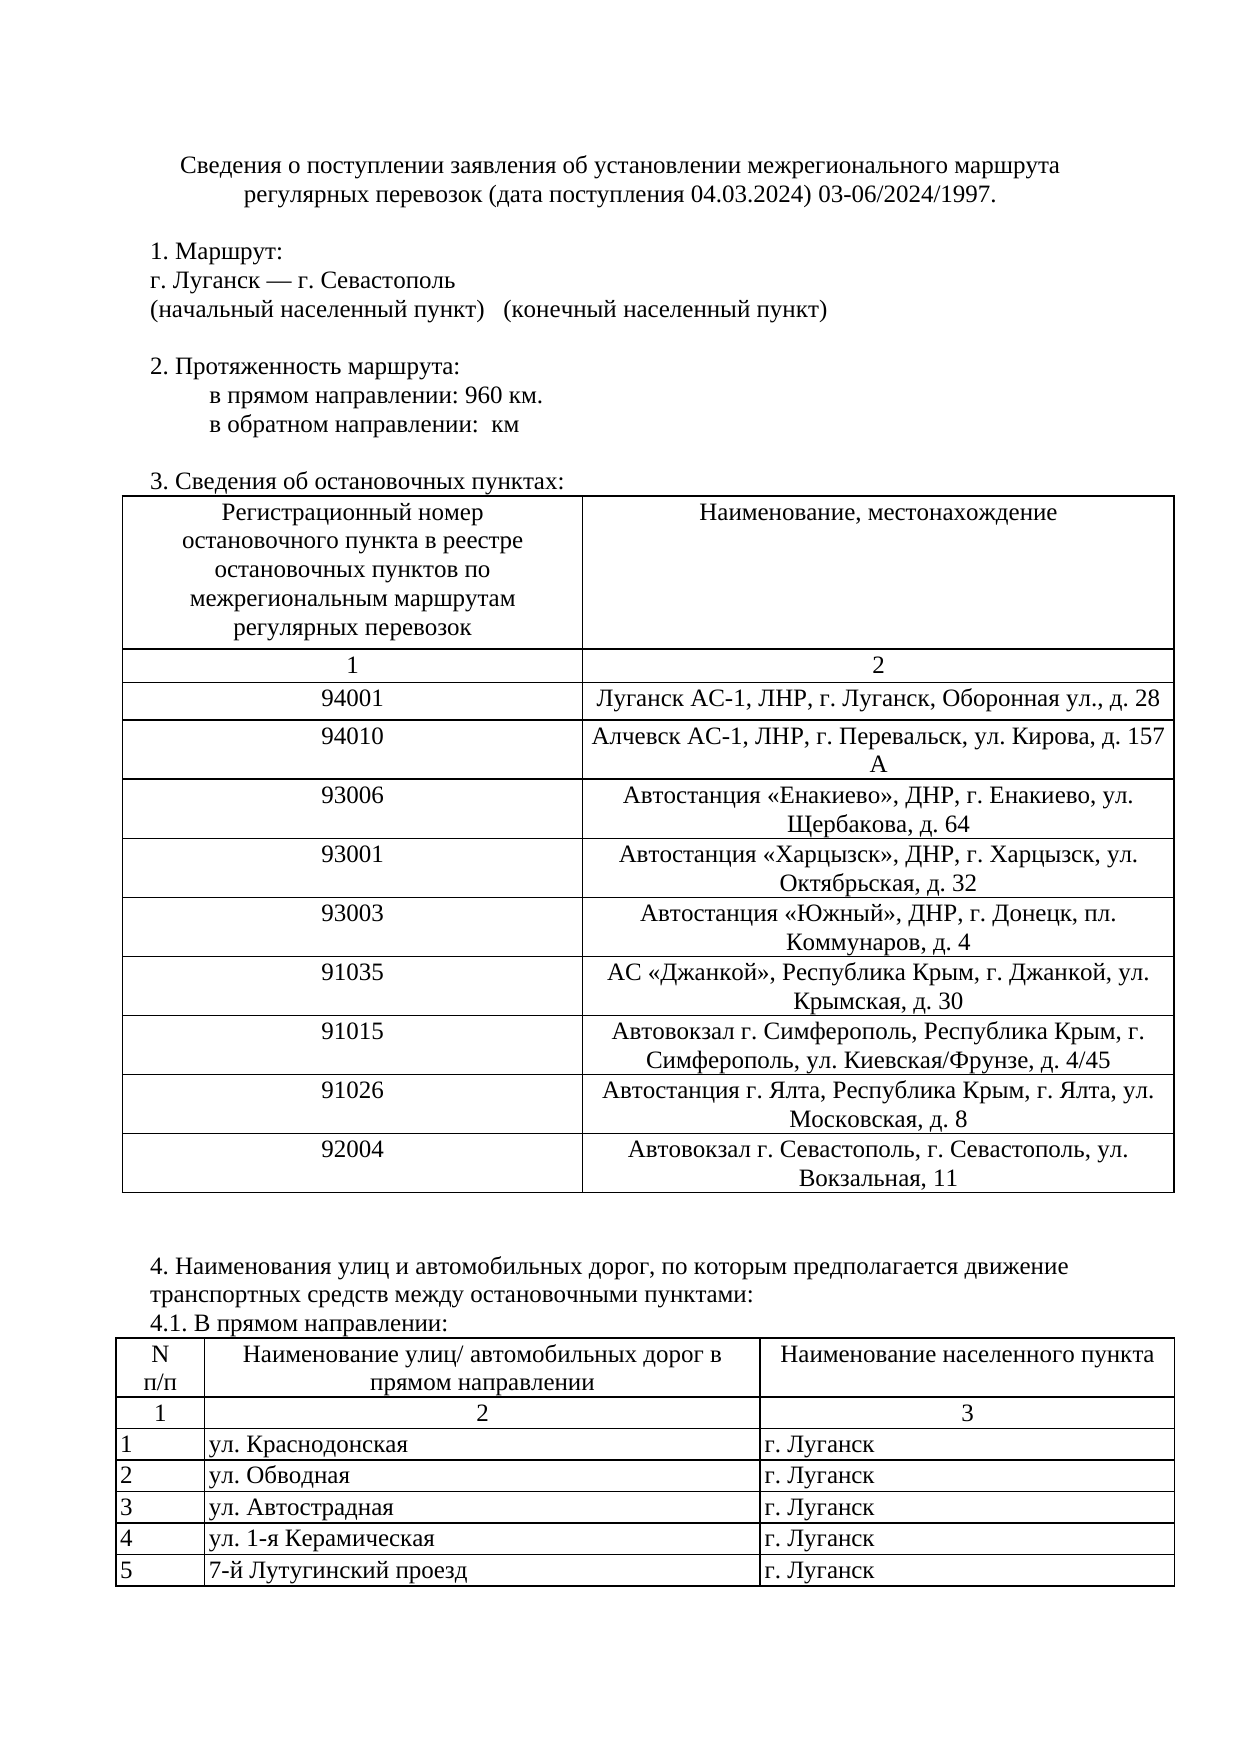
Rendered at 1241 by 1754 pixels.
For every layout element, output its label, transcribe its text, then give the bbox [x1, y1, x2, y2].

table_cell 93001 [123, 839, 582, 896]
text 4. Наименования улиц и автомобильных дорог, по которым предполагается движение транспортных средств между остановочными пунктами: [150, 1251, 1090, 1308]
table_cell 2 [583, 650, 1173, 681]
table_cell 93003 [123, 898, 582, 956]
table_cell 91015 [123, 1016, 582, 1074]
table_cell Автовокзал г. Симферополь, Республика Крым, г. Симферополь, ул. Киевская/Фрунзе, д. 4/45 [583, 1016, 1173, 1074]
table_cell 91035 [123, 957, 582, 1014]
table_header Наименование улиц/ автомобильных дорог в прямом направлении [205, 1339, 759, 1396]
table_cell ул. Автострадная [205, 1492, 759, 1522]
table_cell 94010 [123, 721, 582, 778]
table_cell ул. Краснодонская [205, 1429, 759, 1459]
table_cell г. Луганск [761, 1461, 1174, 1491]
table_cell г. Луганск [761, 1555, 1174, 1585]
text (начальный населенный пункт) (конечный населенный пункт) [150, 294, 1090, 322]
table_cell 92004 [123, 1134, 582, 1192]
table_cell 3 [761, 1398, 1174, 1428]
table_cell 2 [205, 1398, 759, 1428]
text в прямом направлении: 960 км. [150, 380, 1090, 409]
text 3. Сведения об остановочных пунктах: [150, 466, 1090, 495]
table_cell Автостанция «Южный», ДНР, г. Донецк, пл. Коммунаров, д. 4 [583, 898, 1173, 956]
text 4.1. В прямом направлении: [150, 1308, 1090, 1337]
table_cell 4 [117, 1524, 204, 1553]
table_header N п/п [117, 1339, 204, 1396]
text г. Луганск — г. Севастополь [150, 265, 1090, 294]
table_cell Автостанция «Харцызск», ДНР, г. Харцызск, ул. Октябрьская, д. 32 [583, 839, 1173, 896]
table_cell АС «Джанкой», Республика Крым, г. Джанкой, ул. Крымская, д. 30 [583, 957, 1173, 1014]
table_cell 3 [117, 1492, 204, 1522]
text 2. Протяженность маршрута: [150, 351, 1090, 380]
table_cell Луганск АС-1, ЛНР, г. Луганск, Оборонная ул., д. 28 [583, 683, 1173, 719]
table_cell 94001 [123, 683, 582, 719]
table_cell 7-й Лутугинский проезд [205, 1555, 759, 1585]
table_cell 91026 [123, 1075, 582, 1133]
table_header Наименование, местонахождение [583, 497, 1173, 648]
text Сведения о поступлении заявления об установлении межрегионального маршрута регулярных перевозок (дата поступления 04.03.2024) 03-06/2024/1997. [150, 150, 1090, 207]
table_cell ул. Обводная [205, 1461, 759, 1491]
table_cell г. Луганск [761, 1492, 1174, 1522]
table_cell Автовокзал г. Севастополь, г. Севастополь, ул. Вокзальная, 11 [583, 1134, 1173, 1192]
text 1. Маршрут: [150, 236, 1090, 265]
table_cell 5 [117, 1555, 204, 1585]
table_cell 1 [117, 1398, 204, 1428]
table_header Регистрационный номер остановочного пункта в реестре остановочных пунктов по межрегиональным маршрутам регулярных перевозок [123, 497, 582, 648]
table_cell г. Луганск [761, 1429, 1174, 1459]
table_cell ул. 1-я Керамическая [205, 1524, 759, 1553]
table_cell 1 [117, 1429, 204, 1459]
table_header Наименование населенного пункта [761, 1339, 1174, 1396]
table_cell г. Луганск [761, 1524, 1174, 1553]
table_cell Алчевск АС-1, ЛНР, г. Перевальск, ул. Кирова, д. 157 А [583, 721, 1173, 778]
table_cell Автостанция г. Ялта, Республика Крым, г. Ялта, ул. Московская, д. 8 [583, 1075, 1173, 1133]
table_cell 2 [117, 1461, 204, 1491]
table_cell 93006 [123, 780, 582, 837]
table_cell 1 [123, 650, 582, 681]
table_cell Автостанция «Енакиево», ДНР, г. Енакиево, ул. Щербакова, д. 64 [583, 780, 1173, 837]
text в обратном направлении: км [150, 409, 1090, 437]
